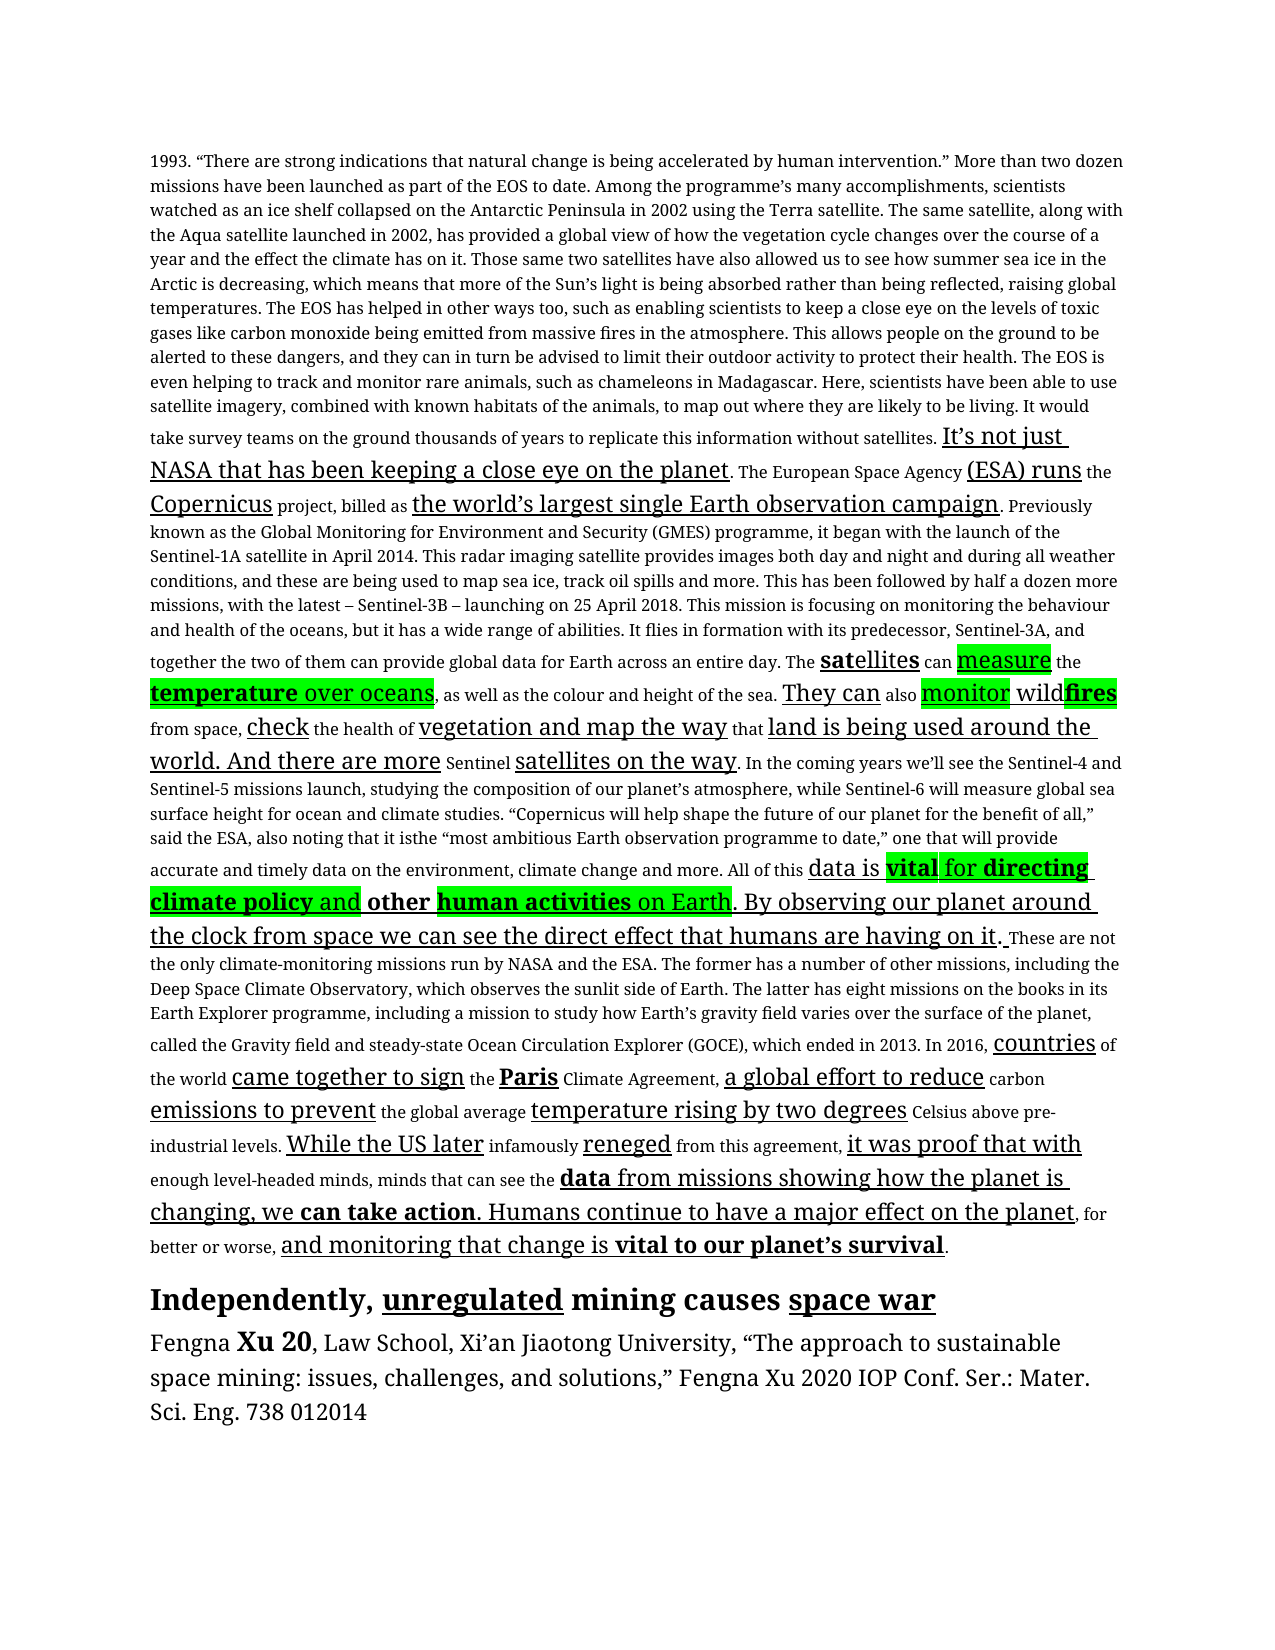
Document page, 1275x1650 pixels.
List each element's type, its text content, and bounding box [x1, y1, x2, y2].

subtitle Independently, unregulated mining causes space war [150, 1280, 1125, 1319]
text Fengna Xu 20, Law School, Xi’an Jiaotong University, “The approach to sustainable space mining: issues, challenges, and solutions,” Fengna Xu 2020 IOP Conf. Ser.: Mater. Sci. Eng. 738 012014 [150, 1322, 1125, 1427]
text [150, 150, 1125, 1261]
